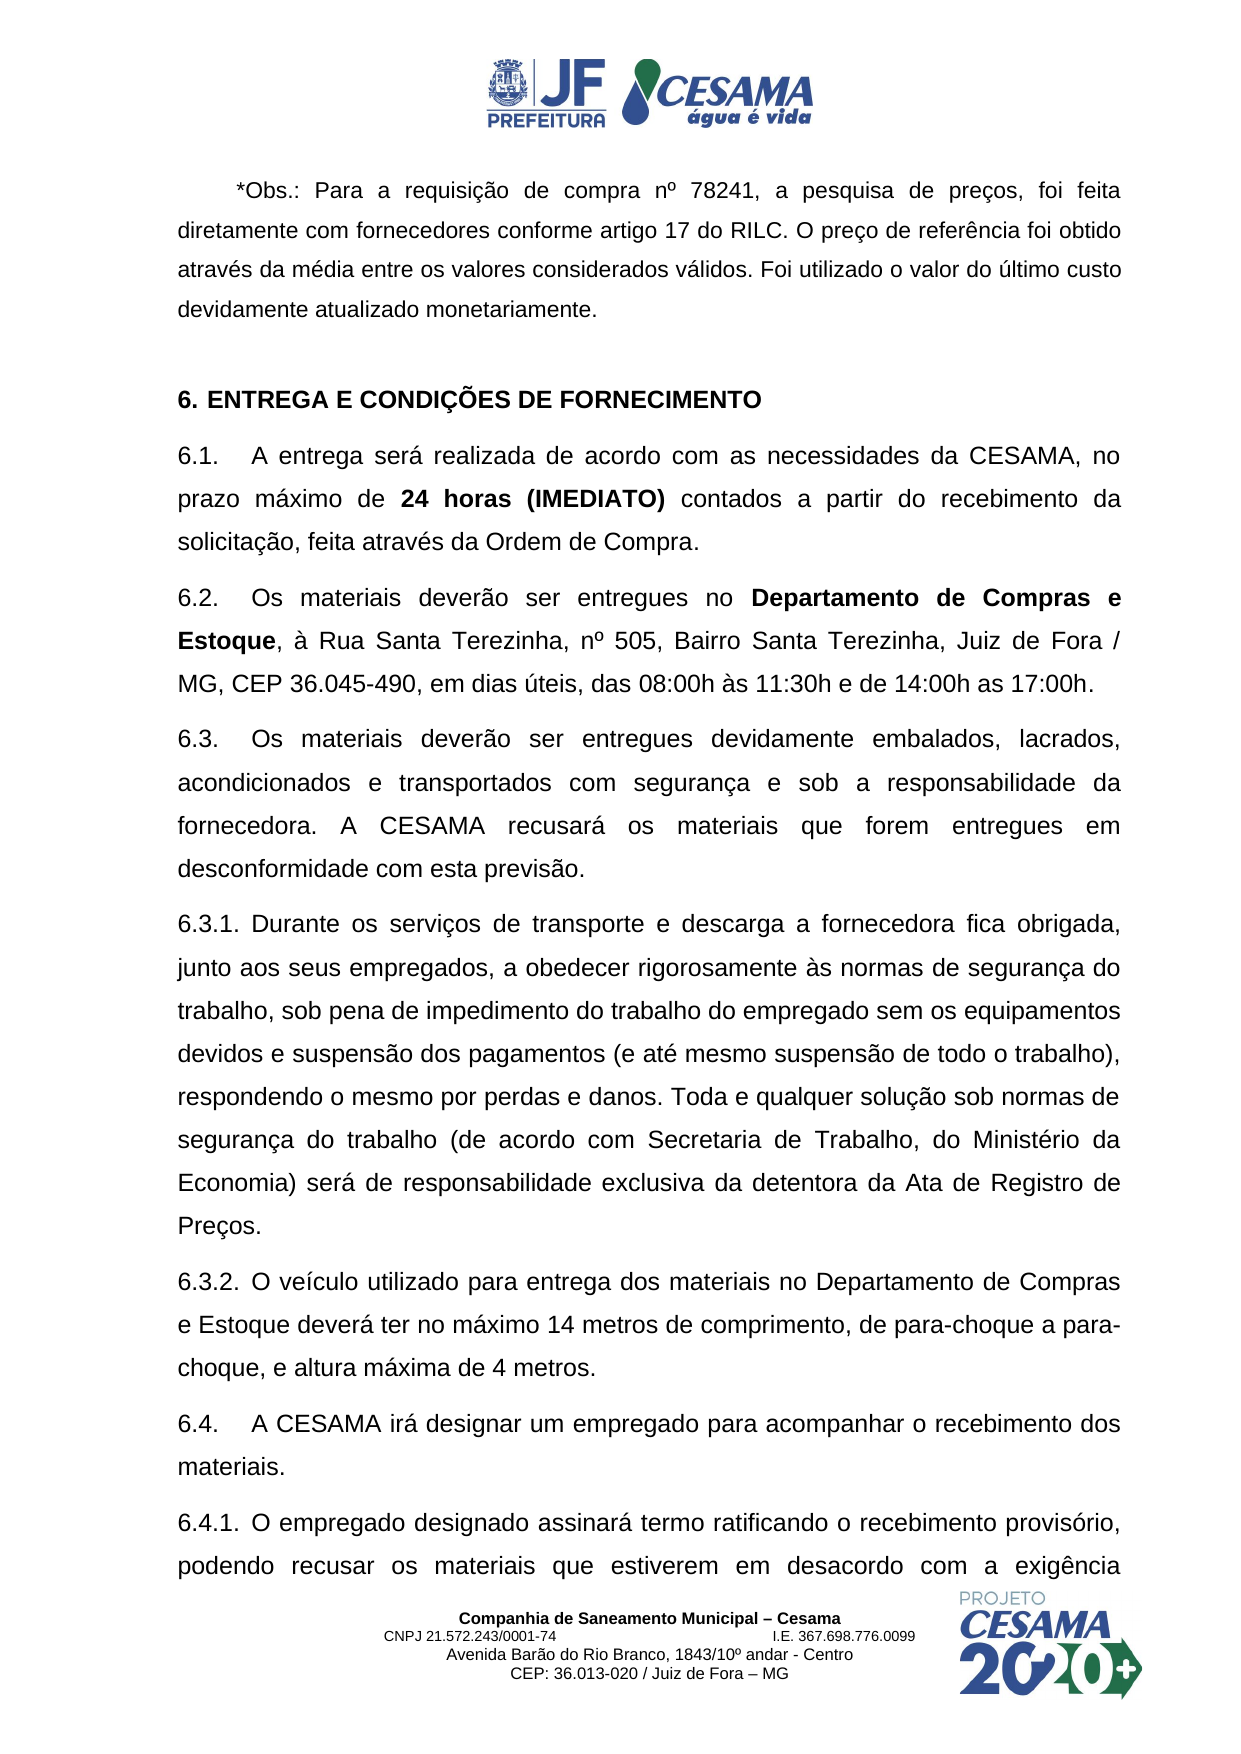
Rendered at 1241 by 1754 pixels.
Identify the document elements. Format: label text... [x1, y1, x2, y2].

list Os materiais deverão ser entregues devidamente embalados, lacrados, acondicionados e transportados com segurança e sob a responsabilidade da fornecedora. A CESAMA recusará os materiais que forem entregues em desconformidade com esta previsão. [177, 724, 1122, 883]
picture [486, 59, 813, 128]
list A entrega será realizada de acordo com as necessidades da CESAMA, no prazo máximo de 24 horas (IMEDIATO) contados a partir do recebimento da solicitação, feita através da Ordem de Compra. [177, 441, 1122, 556]
list ENTREGA E CONDIÇÕES DE FORNECIMENTO [177, 385, 1122, 414]
list Durante os serviços de transporte e descarga a fornecedora fica obrigada, junto aos seus empregados, a obedecer rigorosamente às normas de segurança do trabalho, sob pena de impedimento do trabalho do empregado sem os equipamentos devidos e suspensão dos pagamentos (e até mesmo suspensão de todo o trabalho), respondendo o mesmo por perdas e danos. Toda e qualquer solução sob normas de segurança do trabalho (de acordo com Secretaria de Trabalho, do Ministério da Economia) será de responsabilidade exclusiva da detentora da Ata de Registro de Preços. [177, 909, 1122, 1240]
list A CESAMA irá designar um empregado para acompanhar o recebimento dos materiais. [177, 1409, 1122, 1481]
list O veículo utilizado para entrega dos materiais no Departamento de Compras e Estoque deverá ter no máximo 14 metros de comprimento, de para-choque a para-choque, e altura máxima de 4 metros. [177, 1267, 1122, 1382]
picture [959, 1591, 1143, 1700]
text *Obs.: Para a requisição de compra nº 78241, a pesquisa de preços, foi feita diretamente com fornecedores conforme artigo 17 do RILC. O preço de referência foi obtido através da média entre os valores considerados válidos. Foi utilizado o valor do último custo devidamente atualizado monetariamente. [177, 177, 1122, 322]
list Os materiais deverão ser entregues no Departamento de Compras e Estoque, à Rua Santa Terezinha, nº 505, Bairro Santa Terezinha, Juiz de Fora / MG, CEP 36.045-490, em dias úteis, das 08:00h às 11:30h e de 14:00h as 17:00h. [177, 583, 1122, 698]
